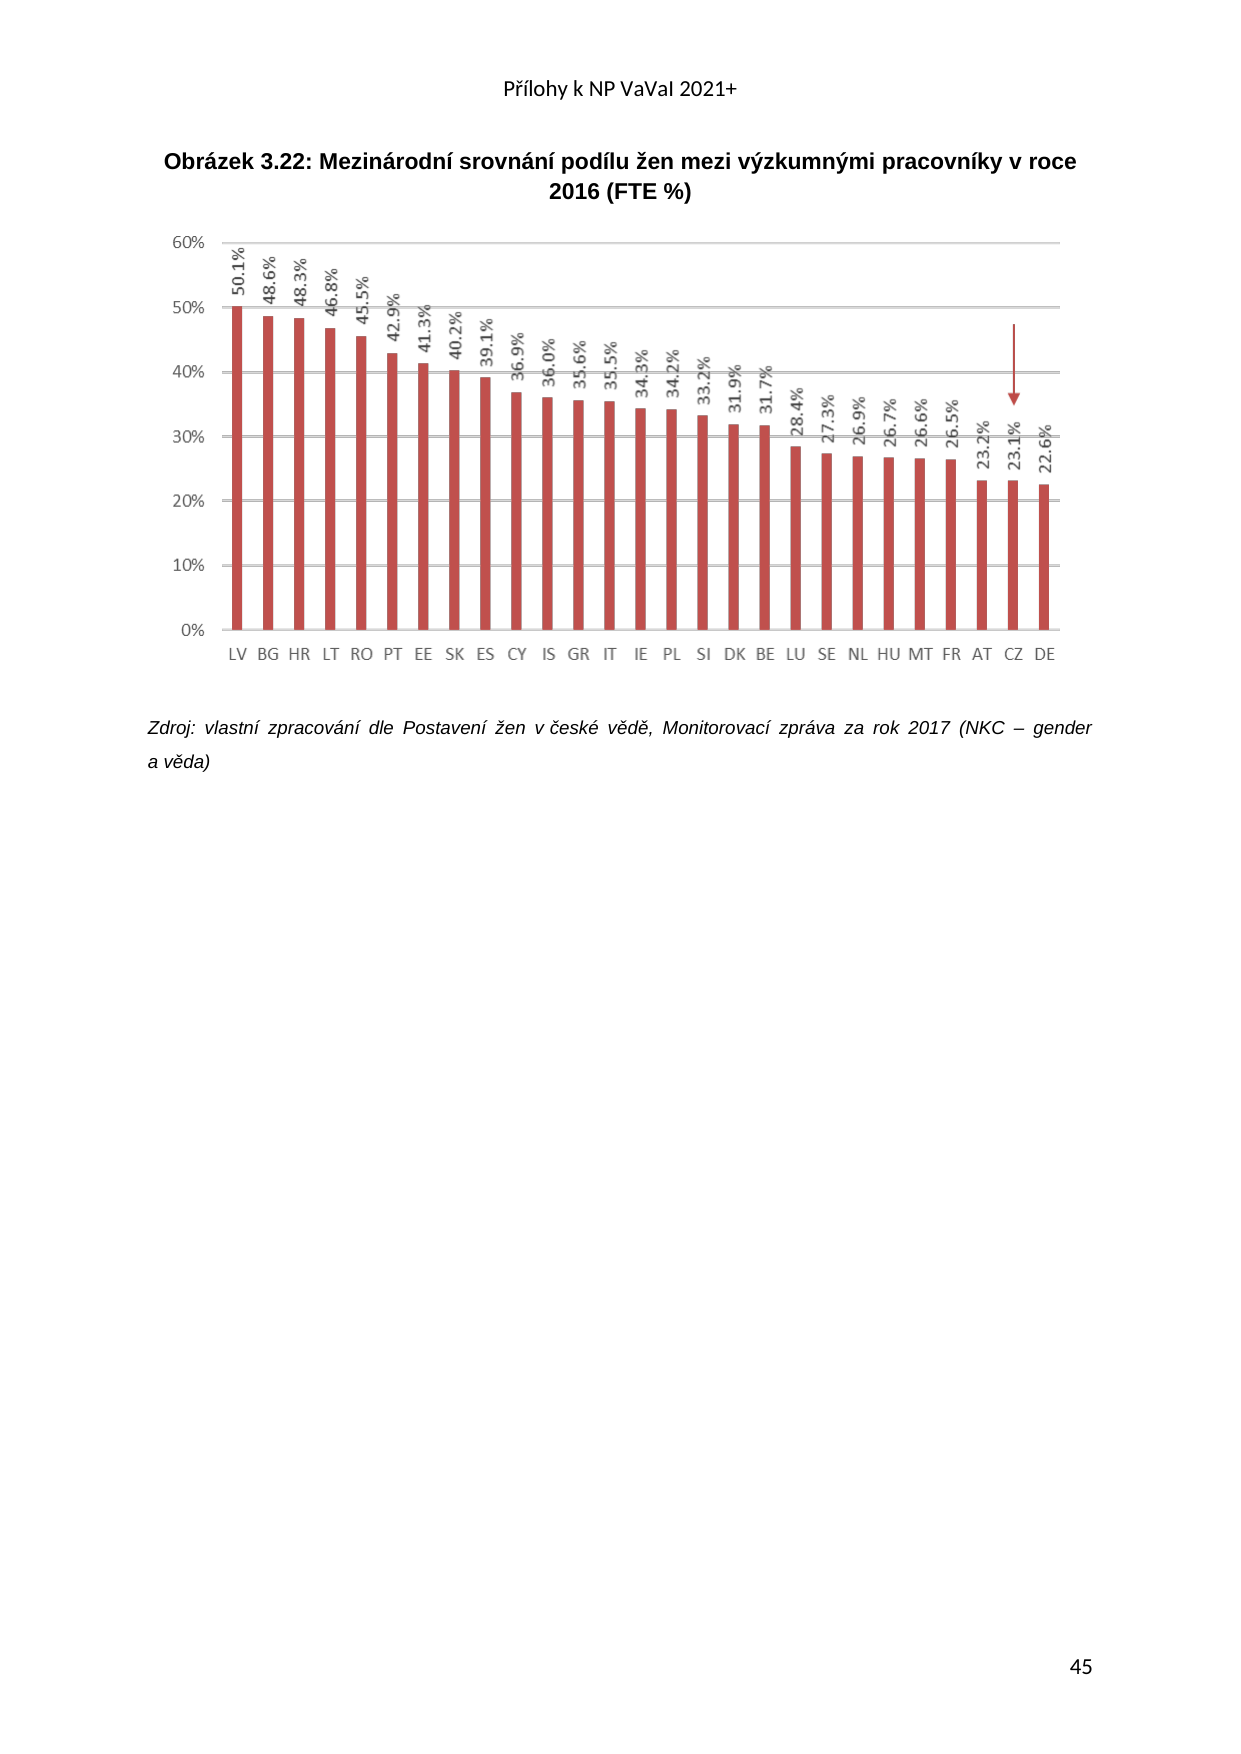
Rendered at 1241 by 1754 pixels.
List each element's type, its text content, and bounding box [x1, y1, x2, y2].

text Zdroj: vlastní zpracování dle Postavení žen v české vědě, Monitorovací zpráva za rok 2017 (NKC – gender a věda) [148, 703, 1093, 772]
picture [158, 220, 1083, 679]
